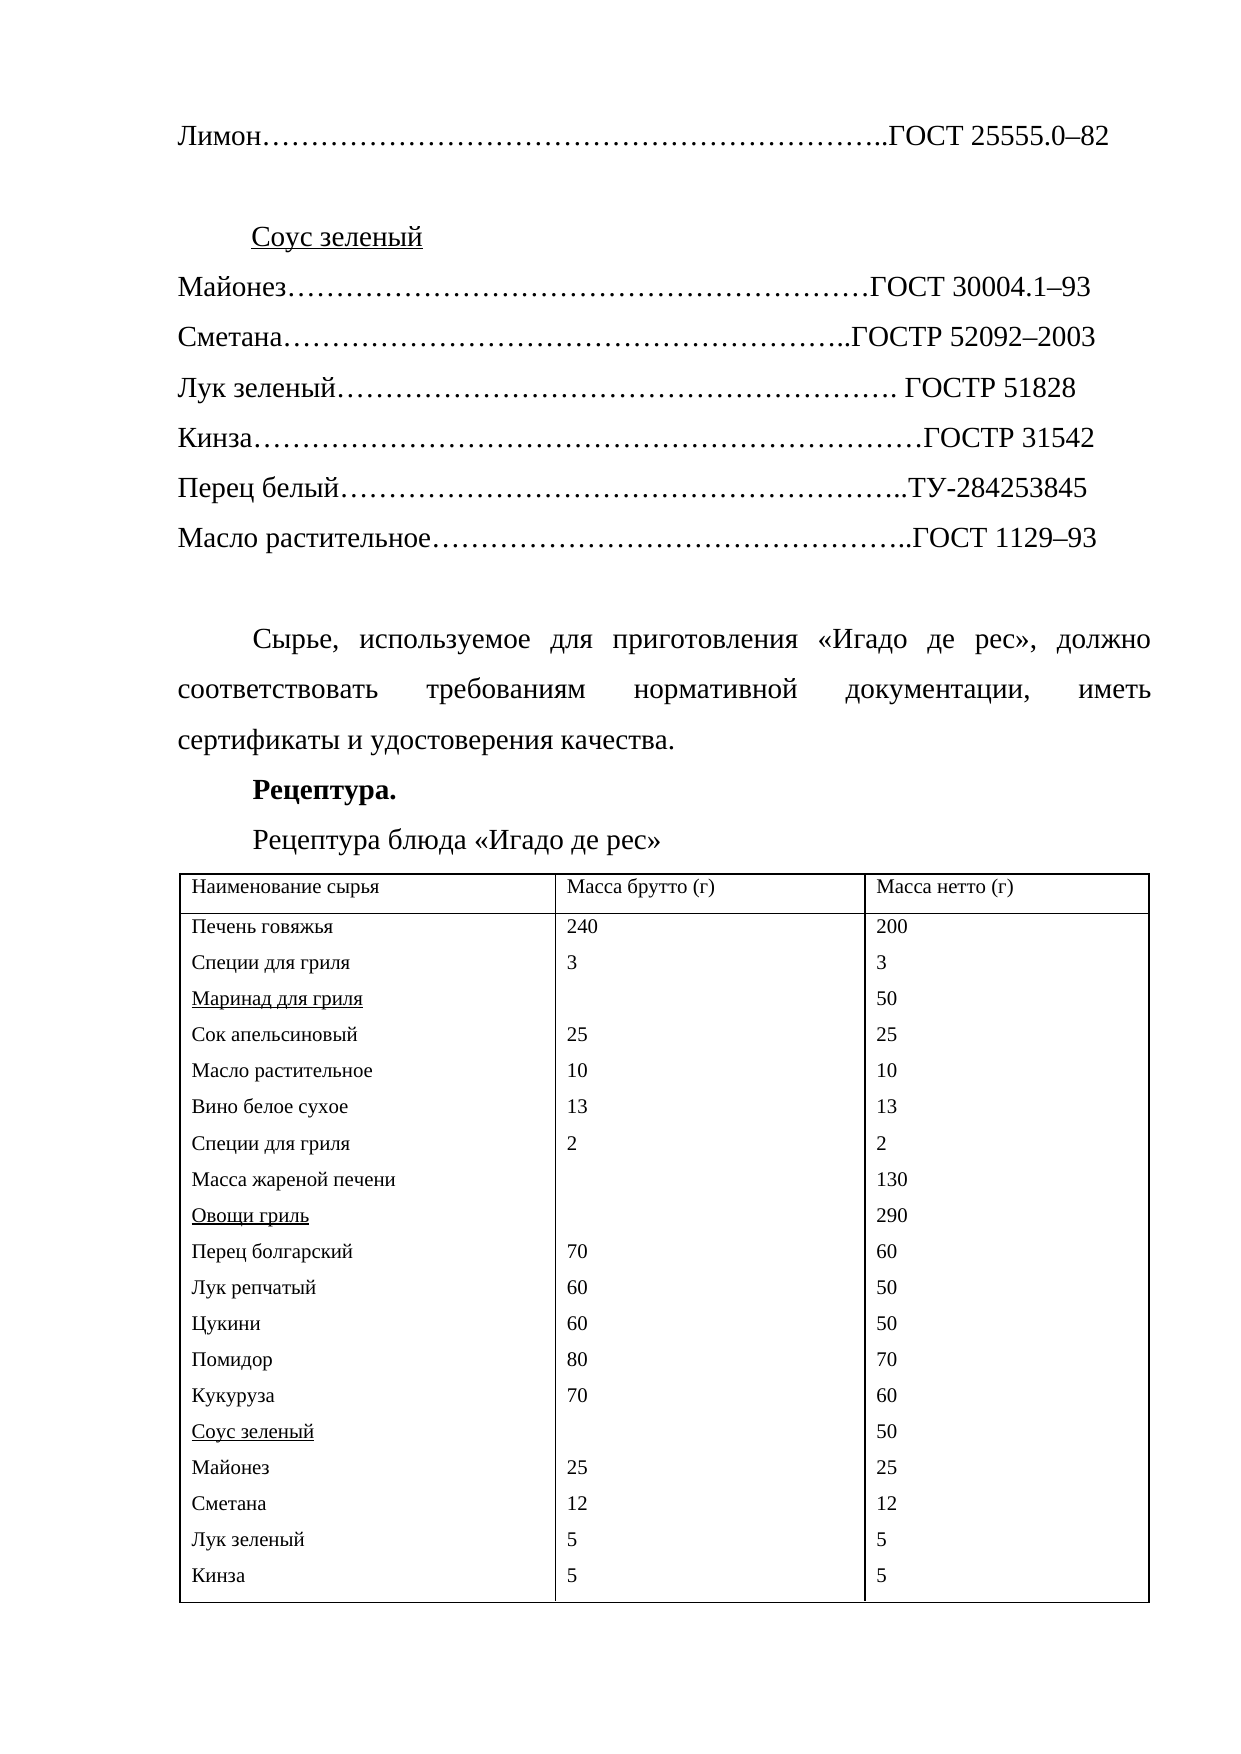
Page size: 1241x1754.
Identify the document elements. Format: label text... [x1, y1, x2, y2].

text Рецептура. [177, 772, 1152, 806]
text Лимон………………………………………………………..ГОСТ 25555.0–82 [177, 118, 1152, 152]
text Майонез……………………………………………………ГОСТ 30004.1–93 [177, 269, 1152, 303]
text Рецептура блюда «Игадо де рес» [177, 822, 1152, 856]
text Сметана…………………………………………………..ГОСТР 52092–2003 [177, 319, 1152, 353]
text Перец белый…………………………………………………..ТУ-284253845 [177, 470, 1152, 504]
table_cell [181, 914, 555, 1601]
text Лук зеленый…………………………………………………. ГОСТР 51828 [177, 370, 1152, 403]
text Сырье, используемое для приготовления «Игадо де рес», должно соответствовать требованиям нормативной документации, иметь сертификаты и удостоверения качества. [177, 621, 1152, 755]
table_header Масса нетто (г) [866, 875, 1148, 913]
text Кинза……………………………………………………………ГОСТР 31542 [177, 420, 1152, 453]
text Масло растительное…………………………………………..ГОСТ 1129–93 [177, 521, 1152, 554]
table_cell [556, 914, 864, 1601]
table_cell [866, 914, 1148, 1601]
table_header Наименование сырья [181, 875, 555, 913]
table_header Масса брутто (г) [556, 875, 864, 913]
text Соус зеленый [177, 219, 1152, 252]
